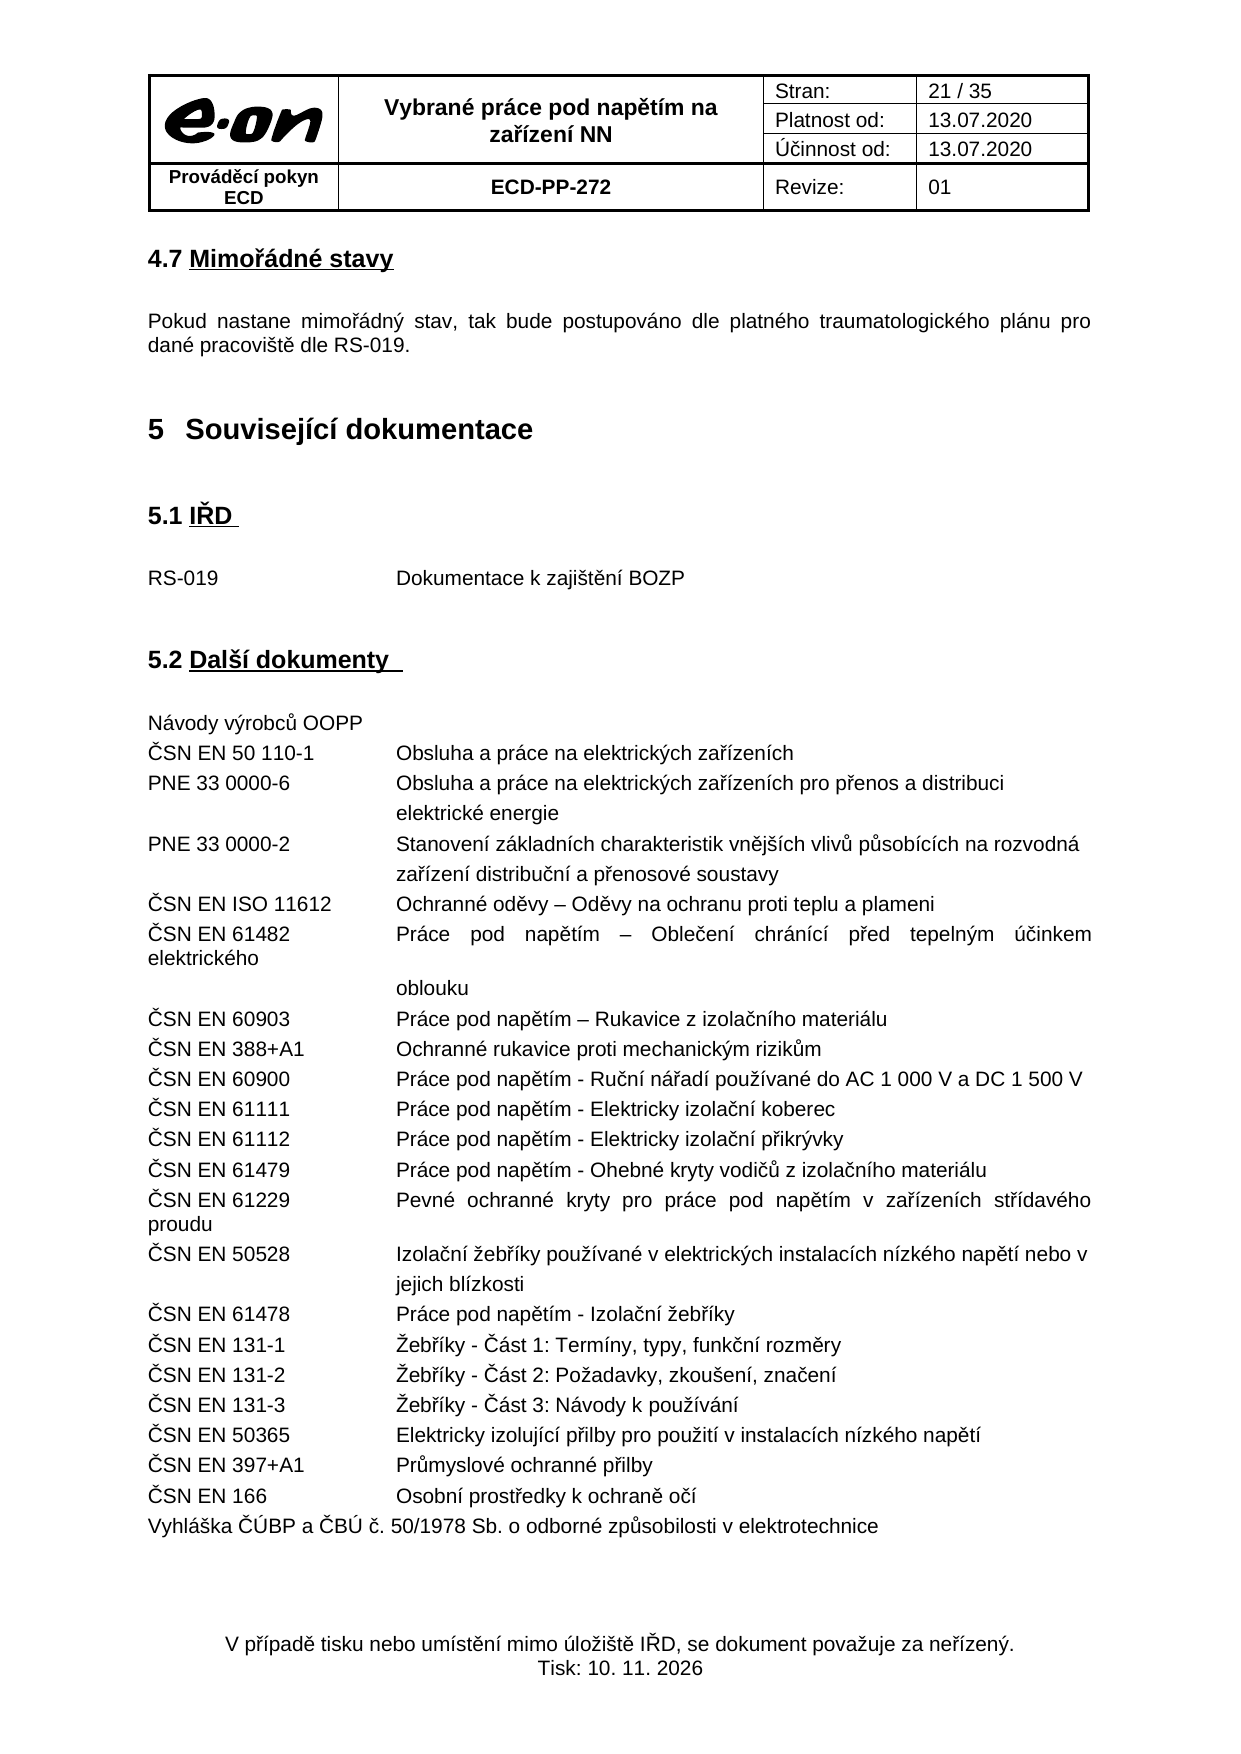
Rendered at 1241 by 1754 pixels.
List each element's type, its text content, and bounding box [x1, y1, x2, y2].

subtitle IŘD [148, 501, 1092, 530]
text PNE 33 0000-6 Obsluha a práce na elektrických zařízeních pro přenos a distribuci [148, 771, 1092, 795]
subtitle Mimořádné stavy [148, 244, 1092, 273]
text ČSN EN 166 Osobní prostředky k ochraně očí [148, 1483, 1092, 1507]
text ČSN EN 61482 Práce pod napětím – Oblečení chránící před tepelným účinkem elektrického [148, 922, 1092, 970]
text ČSN EN 61229 Pevné ochranné kryty pro práce pod napětím v zařízeních střídavého proudu [148, 1188, 1092, 1236]
text ČSN EN 131-2 Žebříky - Část 2: Požadavky, zkoušení, značení [148, 1363, 1092, 1387]
text ČSN EN 388+A1 Ochranné rukavice proti mechanickým rizikům [148, 1037, 1092, 1061]
text Pokud nastane mimořádný stav, tak bude postupováno dle platného traumatologického plánu pro dané pracoviště dle RS-019. [148, 309, 1092, 357]
text RS-019 Dokumentace k zajištění BOZP [148, 566, 1092, 590]
text ČSN EN 131-3 Žebříky - Část 3: Návody k používání [148, 1393, 1092, 1417]
text ČSN EN 397+A1 Průmyslové ochranné přilby [148, 1453, 1092, 1477]
subtitle Související dokumentace [148, 412, 1092, 446]
text ČSN EN 60903 Práce pod napětím – Rukavice z izolačního materiálu [148, 1006, 1092, 1030]
text ČSN EN ISO 11612 Ochranné oděvy – Oděvy na ochranu proti teplu a plameni [148, 892, 1092, 916]
text ČSN EN 50 110-1 Obsluha a práce na elektrických zařízeních [148, 741, 1092, 765]
text jejich blízkosti [313, 1272, 1092, 1296]
text ČSN EN 61479 Práce pod napětím - Ohebné kryty vodičů z izolačního materiálu [148, 1157, 1092, 1181]
subtitle Další dokumenty [148, 645, 1092, 674]
text ČSN EN 60900 Práce pod napětím - Ruční nářadí používané do AC 1 000 V a DC 1 500 V [148, 1067, 1092, 1091]
text zařízení distribuční a přenosové soustavy [313, 862, 1092, 886]
text ČSN EN 50528 Izolační žebříky používané v elektrických instalacích nízkého napětí nebo v [148, 1242, 1092, 1266]
text ČSN EN 61111 Práce pod napětím - Elektricky izolační koberec [148, 1097, 1092, 1121]
text Návody výrobců OOPP [148, 711, 1092, 734]
text oblouku [313, 976, 1092, 1000]
text PNE 33 0000-2 Stanovení základních charakteristik vnějších vlivů působících na rozvodná [148, 831, 1092, 855]
text ČSN EN 50365 Elektricky izolující přilby pro použití v instalacích nízkého napětí [148, 1423, 1092, 1447]
text ČSN EN 61478 Práce pod napětím - Izolační žebříky [148, 1302, 1092, 1326]
text ČSN EN 61112 Práce pod napětím - Elektricky izolační přikrývky [148, 1127, 1092, 1151]
text Vyhláška ČÚBP a ČBÚ č. 50/1978 Sb. o odborné způsobilosti v elektrotechnice [148, 1514, 1092, 1538]
text ČSN EN 131-1 Žebříky - Část 1: Termíny, typy, funkční rozměry [148, 1332, 1092, 1356]
text elektrické energie [313, 801, 1092, 825]
